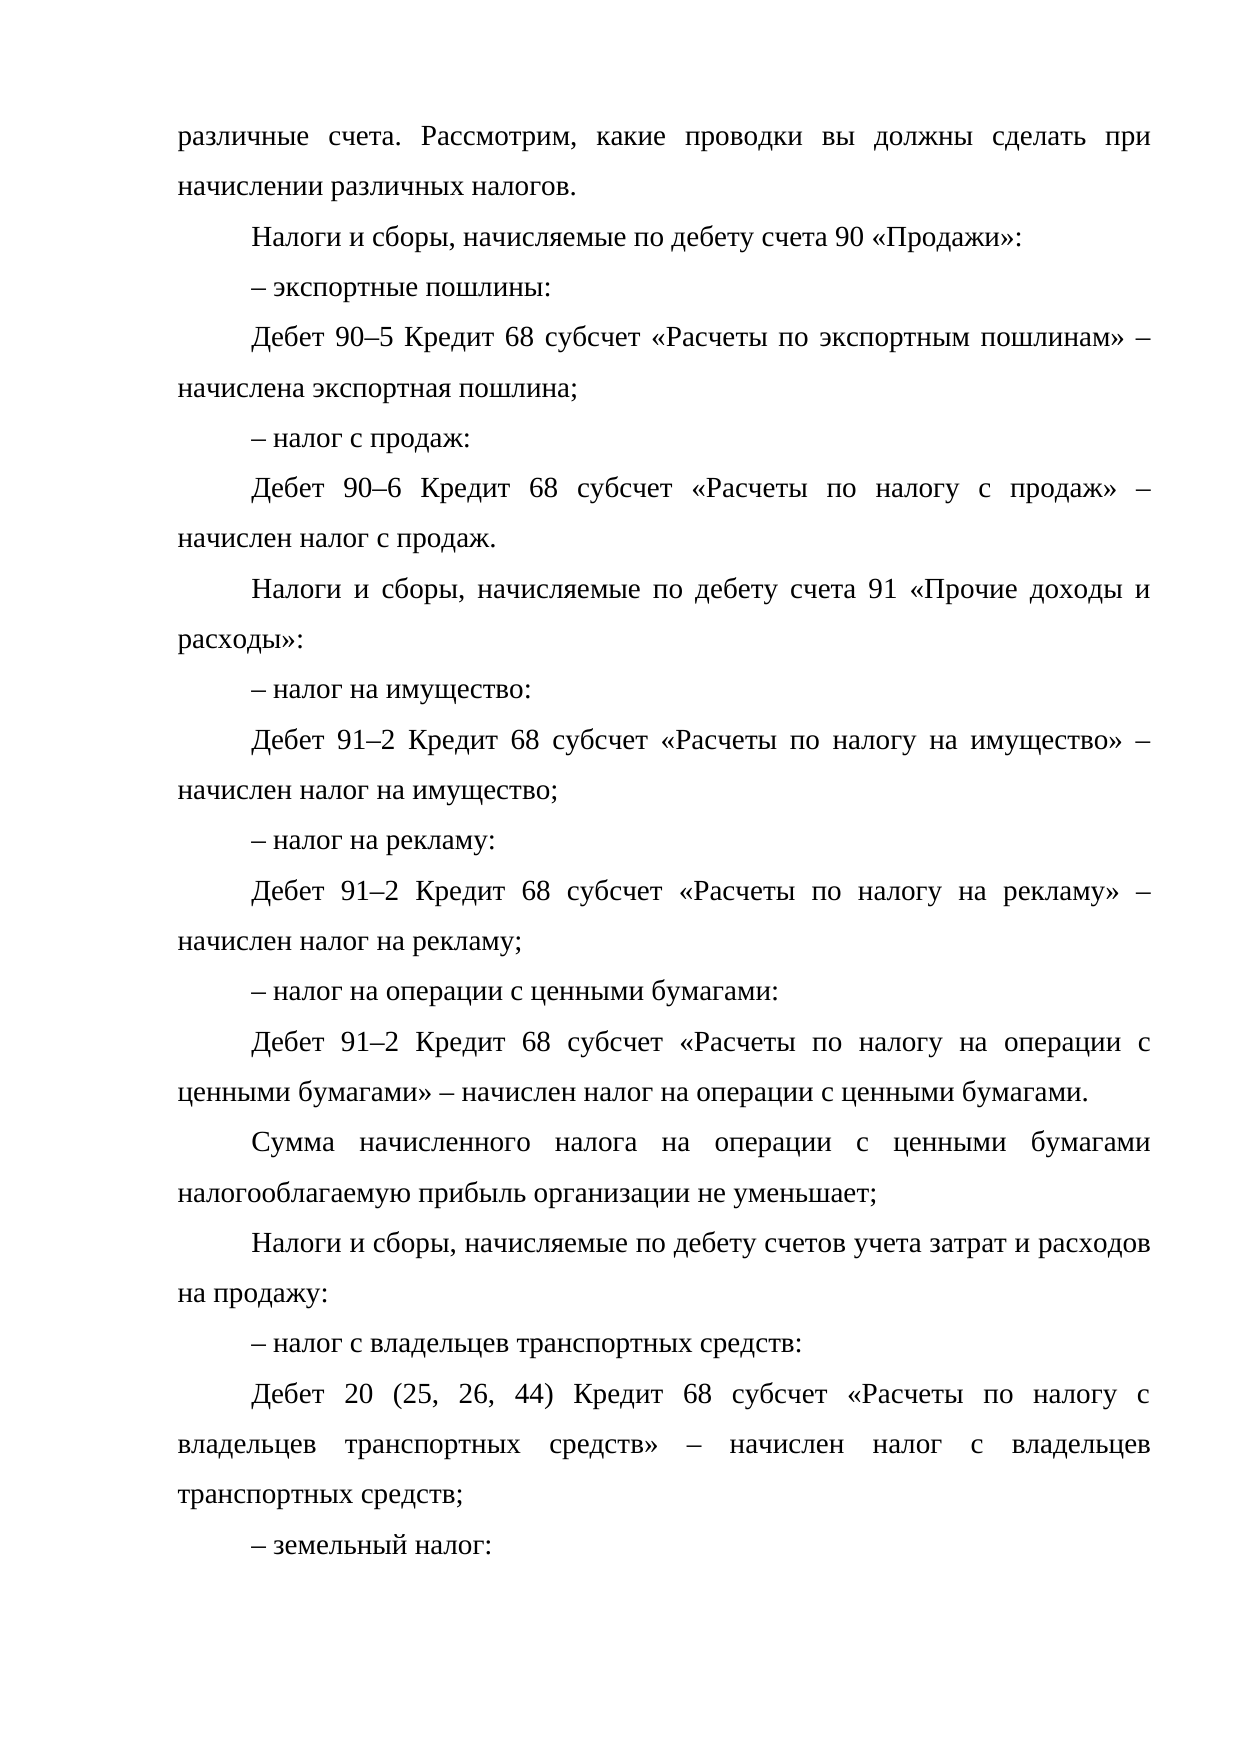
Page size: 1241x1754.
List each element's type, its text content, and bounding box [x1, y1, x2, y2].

text – налог на рекламу: [177, 822, 1152, 856]
text Налоги и сборы, начисляемые по дебету счета 91 «Прочие доходы и расходы»: [177, 571, 1152, 655]
text – экспортные пошлины: [177, 269, 1152, 303]
text Дебет 90–5 Кредит 68 субсчет «Расчеты по экспортным пошлинам» – начислена экспортная пошлина; [177, 319, 1152, 403]
text Дебет 91–2 Кредит 68 субсчет «Расчеты по налогу на имущество» – начислен налог на имущество; [177, 722, 1152, 806]
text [177, 118, 1152, 202]
text Дебет 20 (25, 26, 44) Кредит 68 субсчет «Расчеты по налогу с владельцев транспортных средств» – начислен налог с владельцев транспортных средств; [177, 1376, 1152, 1510]
text – земельный налог: [177, 1527, 1152, 1560]
text – налог с продаж: [177, 420, 1152, 453]
text Сумма начисленного налога на операции с ценными бумагами налогооблагаемую прибыль организации не уменьшает; [177, 1124, 1152, 1208]
text Дебет 90–6 Кредит 68 субсчет «Расчеты по налогу с продаж» – начислен налог с продаж. [177, 470, 1152, 554]
text Налоги и сборы, начисляемые по дебету счета 90 «Продажи»: [177, 219, 1152, 252]
text – налог на операции с ценными бумагами: [177, 973, 1152, 1007]
text – налог на имущество: [177, 672, 1152, 705]
text – налог с владельцев транспортных средств: [177, 1326, 1152, 1359]
text Дебет 91–2 Кредит 68 субсчет «Расчеты по налогу на рекламу» – начислен налог на рекламу; [177, 873, 1152, 957]
text Налоги и сборы, начисляемые по дебету счетов учета затрат и расходов на продажу: [177, 1225, 1152, 1309]
text Дебет 91–2 Кредит 68 субсчет «Расчеты по налогу на операции с ценными бумагами» – начислен налог на операции с ценными бумагами. [177, 1024, 1152, 1108]
